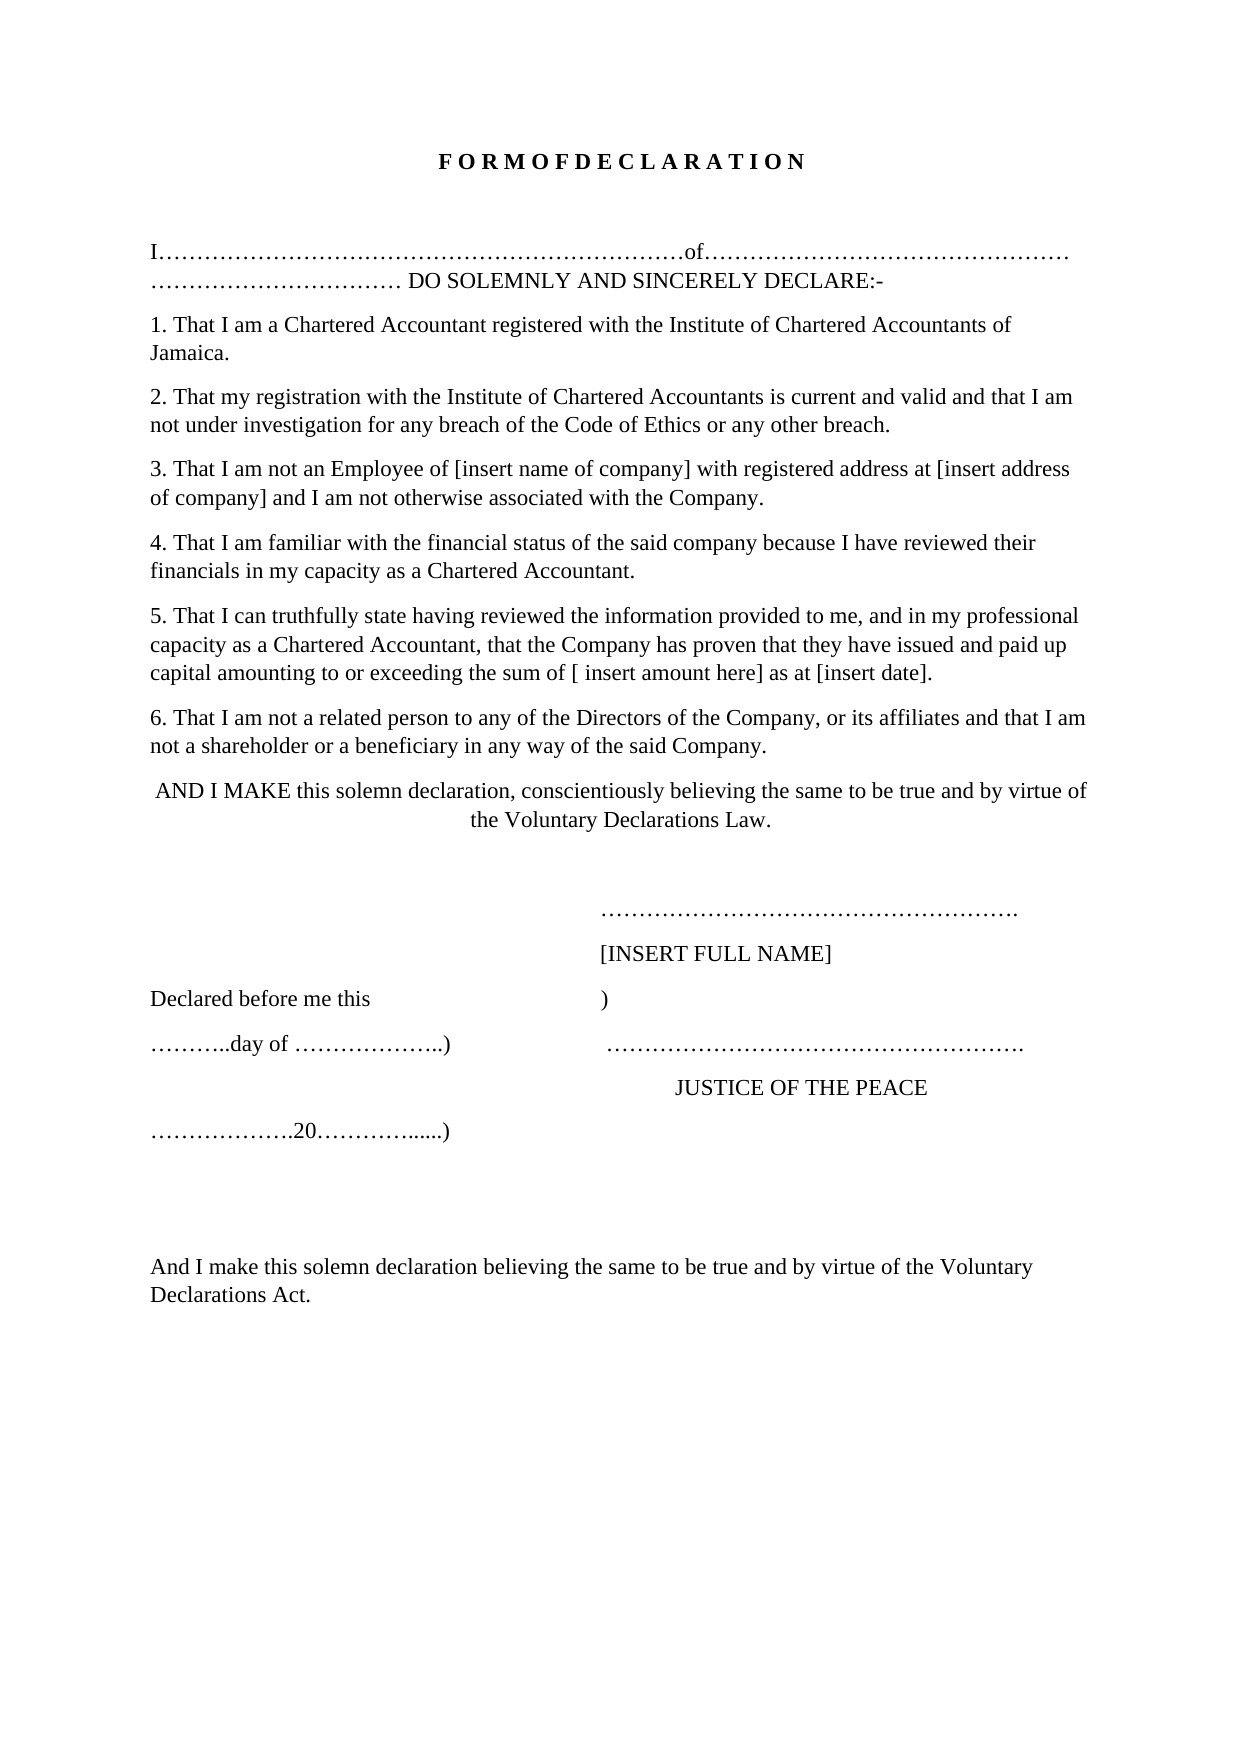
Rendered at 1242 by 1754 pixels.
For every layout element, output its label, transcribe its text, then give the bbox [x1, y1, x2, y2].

text 2. That my registration with the Institute of Chartered Accountants is current and valid and that I am not under investigation for any breach of the Code of Ethics or any other breach. [150, 383, 1076, 438]
text F O R M O F D E C L A R A T I O N [434, 148, 808, 174]
text 6. That I am not a related person to any of the Directors of the Company, or its affiliates and that I am not a shareholder or a beneficiary in any way of the said Company. [150, 704, 1089, 758]
text Jamaica. [150, 339, 1098, 366]
text I……………………………………………………………of………………………………………… [150, 238, 1098, 265]
text 3. That I am not an Employee of [insert name of company] with registered address at [insert address of company] and I am not otherwise associated with the Company. [150, 456, 1073, 510]
text …………………………… DO SOLEMNLY AND SINCERELY DECLARE:- [150, 267, 1098, 293]
text ……………….20…………......) [150, 1117, 1098, 1144]
text And I make this solemn declaration believing the same to be true and by virtue of the Voluntary [150, 1253, 1098, 1279]
text ………………………………………………. [INSERT FULL NAME] [600, 895, 1024, 966]
text Declarations Act. [150, 1281, 1098, 1308]
text AND I MAKE this solemn declaration, conscientiously believing the same to be true and by virtue of the Voluntary Declarations Law. [153, 777, 1088, 832]
text 1. That I am a Chartered Accountant registered with the Institute of Chartered Accountants of [150, 311, 1098, 337]
text 5. That I can truthfully state having reviewed the information provided to me, and in my professional capacity as a Chartered Accountant, that the Company has proven that they have issued and paid up capital amounting to or exceeding the sum of [ insert amount here] as at [insert date]. [150, 603, 1082, 685]
text 4. That I am familiar with the financial status of the said company because I have reviewed their financials in my capacity as a Chartered Accountant. [150, 529, 1039, 584]
text Declared before me this ) [150, 985, 1098, 1011]
text ………..day of ………………..) ………………………………………………. [150, 1030, 1098, 1057]
text JUSTICE OF THE PEACE [675, 1074, 1098, 1099]
